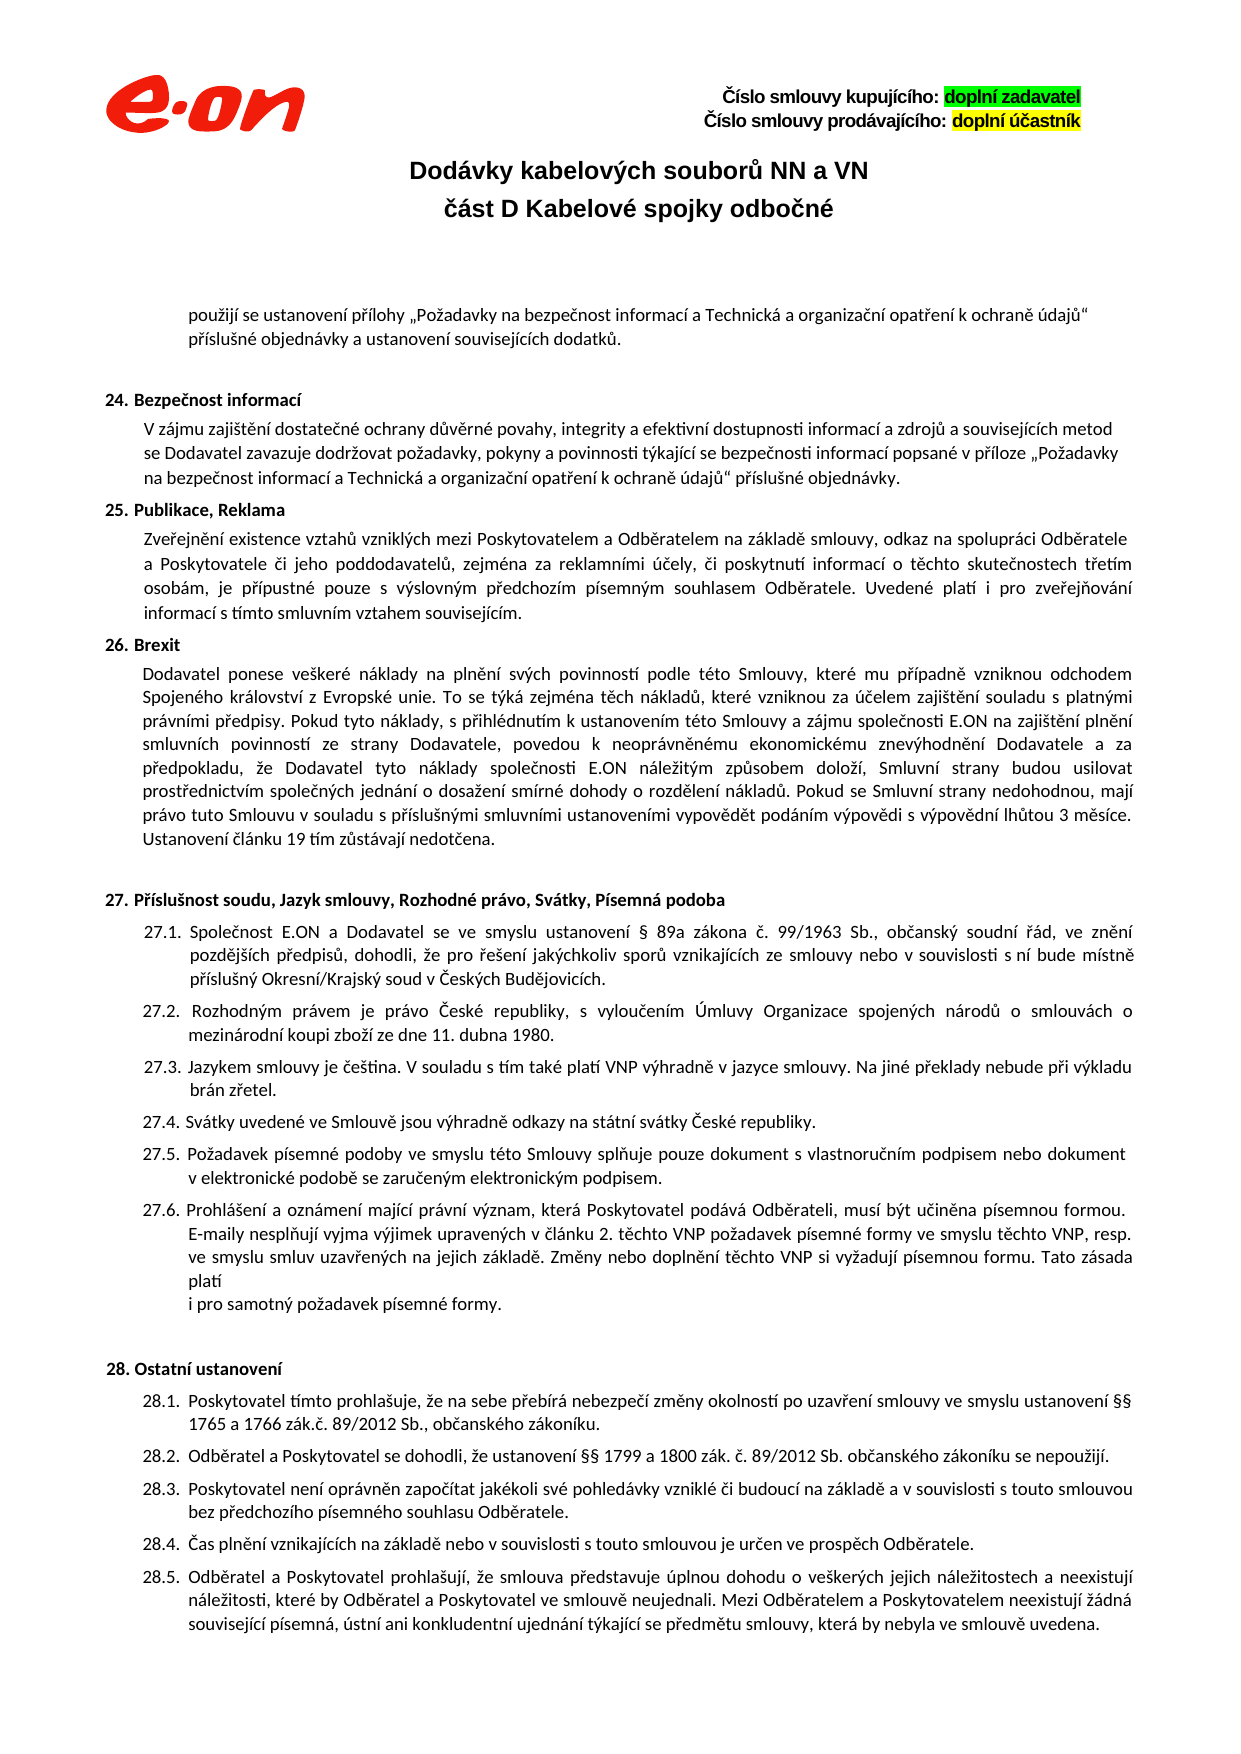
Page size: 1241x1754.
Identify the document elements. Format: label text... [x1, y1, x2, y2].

text 27.2. Rozhodným právem je právo České republiky, s vyloučením Úmluvy Organizace spojených národů o smlouvách o mezinárodní koupi zboží ze dne 11. dubna 1980. [142, 999, 1134, 1046]
text použijí se ustanovení přílohy „Požadavky na bezpečnost informací a Technická a organizační opatření k ochraně údajů“ příslušné objednávky a ustanovení souvisejících dodatků. [142, 303, 1135, 350]
text 28.2. Odběratel a Poskytovatel se dohodli, že ustanovení §§ 1799 a 1800 zák. č. 89/2012 Sb. občanského zákoníku se nepoužijí. [142, 1445, 1134, 1468]
text 27.3. Jazykem smlouvy je čeština. V souladu s tím také platí VNP výhradně v jazyce smlouvy. Na jiné překlady nebude při výkladu brán zřetel. [144, 1055, 1135, 1101]
subtitle 26. Brexit [105, 633, 1134, 656]
text Dodavatel ponese veškeré náklady na plnění svých povinností podle této Smlouvy, které mu případně vzniknou odchodem Spojeného království z Evropské unie. To se týká zejména těch nákladů, které vzniknou za účelem zajištění souladu s platnými právními předpisy. Pokud tyto náklady, s přihlédnutím k ustanovením této Smlouvy a zájmu společnosti E.ON na zajištění plnění smluvních povinností ze strany Dodavatele, povedou k neoprávněnému ekonomickému znevýhodnění Dodavatele a za předpokladu, že Dodavatel tyto náklady společnosti E.ON náležitým způsobem doloží, Smluvní strany budou usilovat prostřednictvím společných jednání o dosažení smírné dohody o rozdělení nákladů. Pokud se Smluvní strany nedohodnou, mají právo tuto Smlouvu v souladu s příslušnými smluvními ustanoveními vypovědět podáním výpovědi s výpovědní lhůtou 3 měsíce. Ustanovení článku 19 tím zůstávají nedotčena. [142, 662, 1134, 849]
subtitle 27. Příslušnost soudu, Jazyk smlouvy, Rozhodné právo, Svátky, Písemná podoba [105, 888, 1134, 911]
text 28.4. Čas plnění vznikajících na základě nebo v souvislosti s touto smlouvou je určen ve prospěch Odběratele. [142, 1533, 1134, 1556]
text 27.5. Požadavek písemné podoby ve smyslu této Smlouvy splňuje pouze dokument s vlastnoručním podpisem nebo dokument v elektronické podobě se zaručeným elektronickým podpisem. [142, 1142, 1134, 1189]
text 28. Ostatní ustanovení [106, 1357, 1134, 1380]
text 27.4. Svátky uvedené ve Smlouvě jsou výhradně odkazy na státní svátky České republiky. [142, 1110, 1134, 1133]
subtitle 25. Publikace, Reklama [105, 498, 1134, 521]
text 28.3. Poskytovatel není oprávněn započítat jakékoli své pohledávky vzniklé či budoucí na základě a v souvislosti s touto smlouvou bez předchozího písemného souhlasu Odběratele. [142, 1477, 1134, 1523]
text 28.1. Poskytovatel tímto prohlašuje, že na sebe přebírá nebezpečí změny okolností po uzavření smlouvy ve smyslu ustanovení §§ 1765 a 1766 zák.č. 89/2012 Sb., občanského zákoníku. [142, 1389, 1134, 1435]
text 28.5. Odběratel a Poskytovatel prohlašují, že smlouva představuje úplnou dohodu o veškerých jejich náležitostech a neexistují náležitosti, které by Odběratel a Poskytovatel ve smlouvě neujednali. Mezi Odběratelem a Poskytovatelem neexistují žádná související písemná, ústní ani konkludentní ujednání týkající se předmětu smlouvy, která by nebyla ve smlouvě uvedena. [142, 1565, 1134, 1635]
text 27.6. Prohlášení a oznámení mající právní význam, která Poskytovatel podává Odběrateli, musí být učiněna písemnou formou. E-maily nesplňují vyjma výjimek upravených v článku 2. těchto VNP požadavek písemné formy ve smyslu těchto VNP, resp. ve smyslu smluv uzavřených na jejich základě. Změny nebo doplnění těchto VNP si vyžadují písemnou formu. Tato zásada platí i pro samotný požadavek písemné formy. [142, 1198, 1134, 1315]
text V zájmu zajištění dostatečné ochrany důvěrné povahy, integrity a efektivní dostupnosti informací a zdrojů a souvisejících metod se Dodavatel zavazuje dodržovat požadavky, pokyny a povinnosti týkající se bezpečnosti informací popsané v příloze „Požadavky na bezpečnost informací a Technická a organizační opatření k ochraně údajů“ příslušné objednávky. [143, 417, 1134, 489]
text Zveřejnění existence vztahů vzniklých mezi Poskytovatelem a Odběratelem na základě smlouvy, odkaz na spolupráci Odběratele a Poskytovatele či jeho poddodavatelů, zejména za reklamními účely, či poskytnutí informací o těchto skutečnostech třetím osobám, je přípustné pouze s výslovným předchozím písemným souhlasem Odběratele. Uvedené platí i pro zveřejňování informací s tímto smluvním vztahem souvisejícím. [143, 527, 1134, 624]
text 27.1. Společnost E.ON a Dodavatel se ve smyslu ustanovení § 89a zákona č. 99/1963 Sb., občanský soudní řád, ve znění pozdějších předpisů, dohodli, že pro řešení jakýchkoliv sporů vznikajících ze smlouvy nebo v souvislosti s ní bude místně příslušný Okresní/Krajský soud v Českých Budějovicích. [144, 920, 1134, 990]
subtitle 24. Bezpečnost informací [105, 388, 1134, 411]
